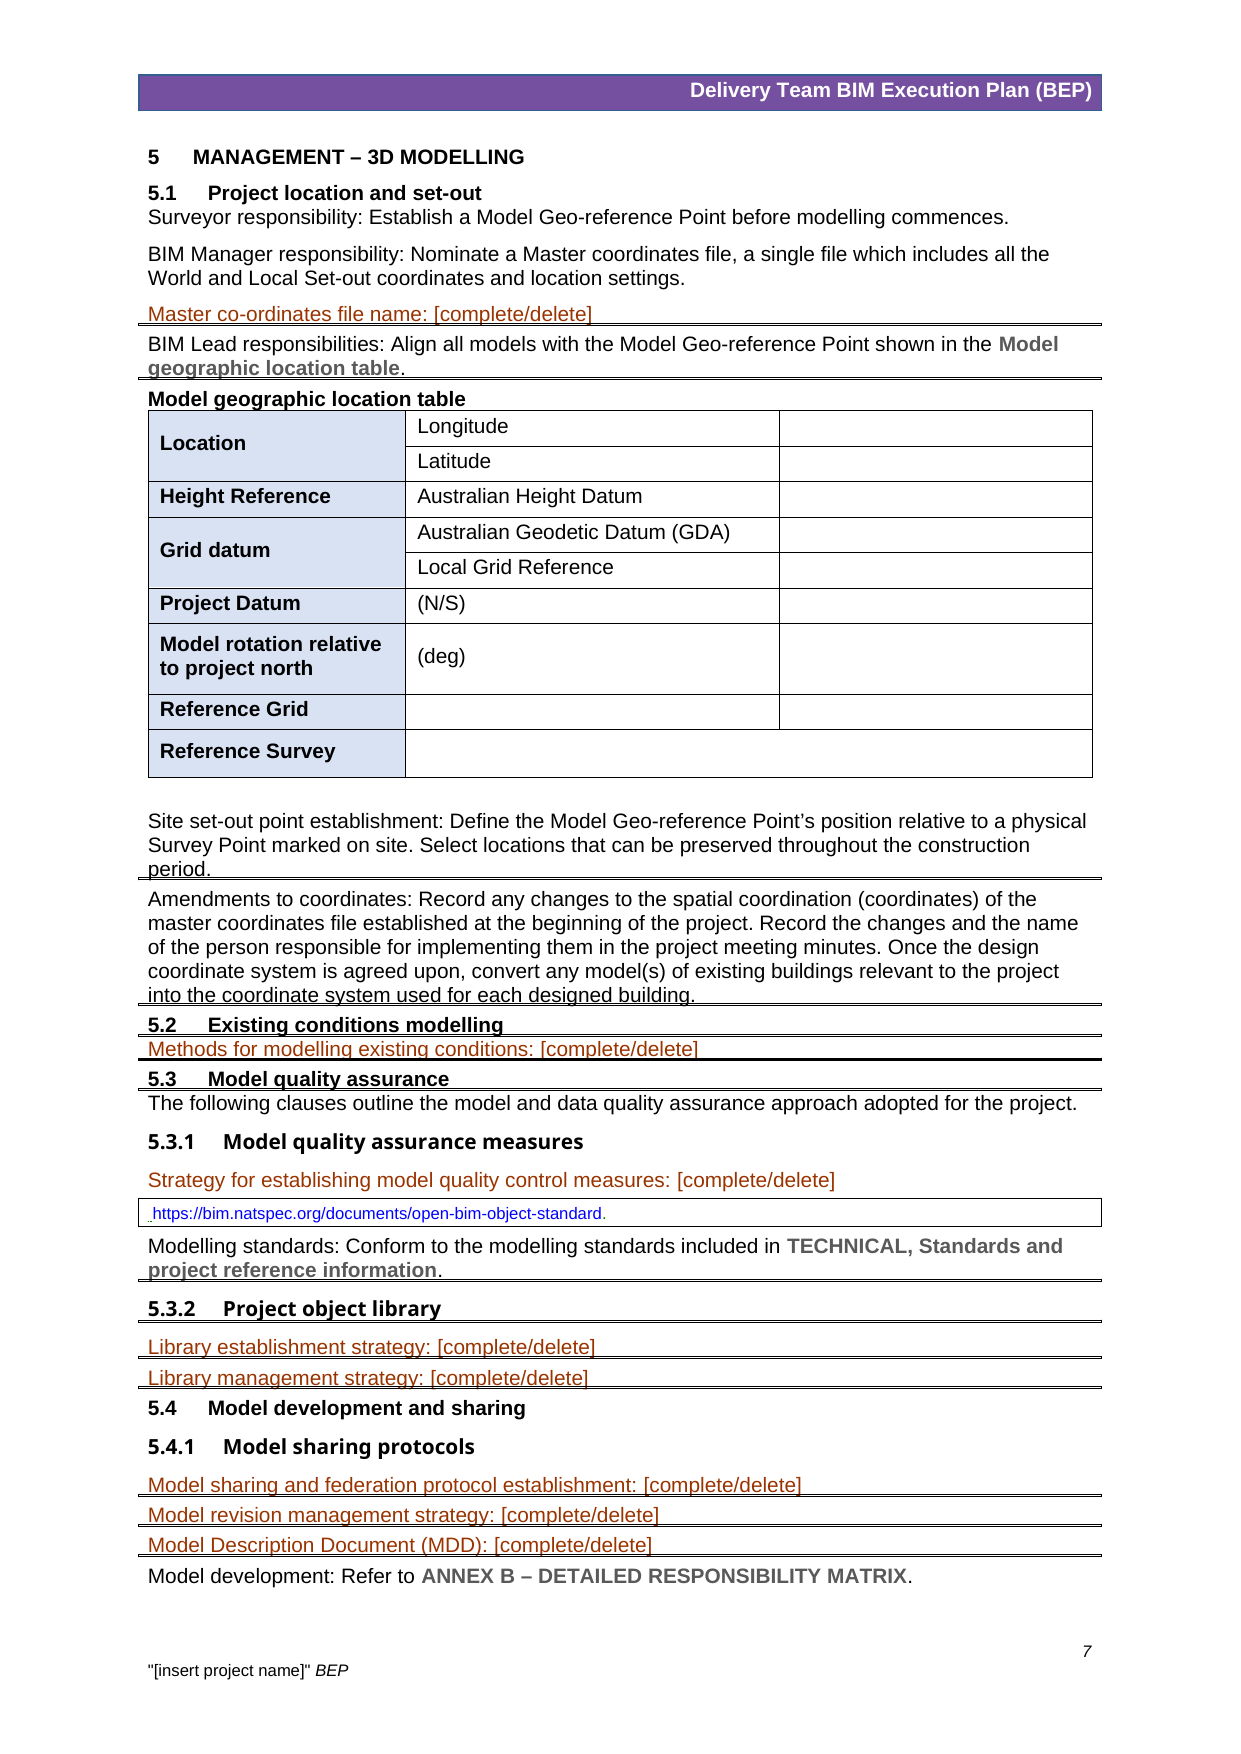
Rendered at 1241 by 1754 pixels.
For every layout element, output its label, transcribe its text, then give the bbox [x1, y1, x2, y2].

text Model Description Document (MDD): [148, 1533, 1092, 1554]
subtitle Model sharing protocols [148, 1432, 1092, 1460]
text Surveyor responsibility: Establish a Model Geo-reference Point before modelling commences. [148, 205, 1092, 229]
text Library establishment strategy: [148, 1335, 1092, 1356]
table_cell Local Grid Reference [406, 553, 779, 587]
subtitle Model quality assurance measures [148, 1127, 1092, 1156]
table_cell Project Datum [149, 589, 405, 623]
table_cell Reference Survey [149, 730, 405, 777]
subtitle Model development and sharing [148, 1396, 1092, 1419]
table_header Location [149, 411, 405, 481]
table_cell (N/S) [406, 589, 779, 623]
subtitle Project object library [148, 1294, 1092, 1320]
text Model revision management strategy: [148, 1503, 1092, 1524]
table_cell [780, 482, 1092, 517]
table_cell Grid datum [149, 518, 405, 587]
table_cell Model rotation relative to project north [149, 624, 405, 694]
text Modelling standards: Conform to the modelling standards included in TECHNICAL, Standards and project reference information. [148, 1234, 1092, 1279]
text Methods for modelling existing conditions: [148, 1037, 1092, 1058]
table_cell Australian Height Datum [406, 482, 779, 517]
text Amendments to coordinates: Record any changes to the spatial coordination (coordinates) of the master coordinates file established at the beginning of the project. Record the changes and the name of the person responsible for implementing them in the project meeting minutes. Once the design coordinate system is agreed upon, convert any model(s) of existing buildings relevant to the project into the coordinate system used for each designed building. [148, 887, 1092, 1003]
text BIM Manager responsibility: Nominate a Master coordinates file, a single file which includes all the World and Local Set-out coordinates and location settings. [148, 242, 1092, 289]
text BIM Lead responsibilities: Align all models with the Model Geo-reference Point shown in the Model geographic location table. [148, 332, 1092, 377]
text Strategy for establishing model quality control measures: [148, 1168, 1092, 1192]
text Model sharing and federation protocol establishment: [148, 1473, 1092, 1494]
subtitle Project location and set-out [148, 181, 1092, 205]
table_cell Reference Grid [149, 695, 405, 729]
table_cell Latitude [406, 447, 779, 481]
table_header [780, 411, 1092, 446]
subtitle Existing conditions modelling [148, 1013, 1092, 1034]
text Site set-out point establishment: Define the Model Geo-reference Point’s position relative to a physical Survey Point marked on site. Select locations that can be preserved throughout the construction period. [148, 808, 1092, 877]
text Model development: Refer to ANNEX B – DETAILED RESPONSIBILITY MATRIX. [148, 1563, 1092, 1587]
text Library management strategy: [148, 1365, 1092, 1386]
table_cell Australian Geodetic Datum (GDA) [406, 518, 779, 552]
table_header Longitude [406, 411, 779, 446]
subtitle Model quality assurance [148, 1067, 1092, 1088]
table_cell [780, 518, 1092, 552]
subtitle Management – 3D Modelling [148, 145, 1092, 169]
title Model geographic location table [148, 386, 1092, 410]
table_cell [406, 695, 779, 729]
table_cell (deg) [406, 624, 779, 694]
text The following clauses outline the model and data quality assurance approach adopted for the project. [148, 1091, 1092, 1115]
table_cell [780, 589, 1092, 623]
table_cell [780, 695, 1092, 729]
table_cell [780, 553, 1092, 587]
table_cell [406, 730, 1092, 777]
text Master co-ordinates file name: [148, 302, 1092, 323]
table_cell [780, 447, 1092, 481]
table_cell [780, 624, 1092, 694]
table_cell Height Reference [149, 482, 405, 517]
